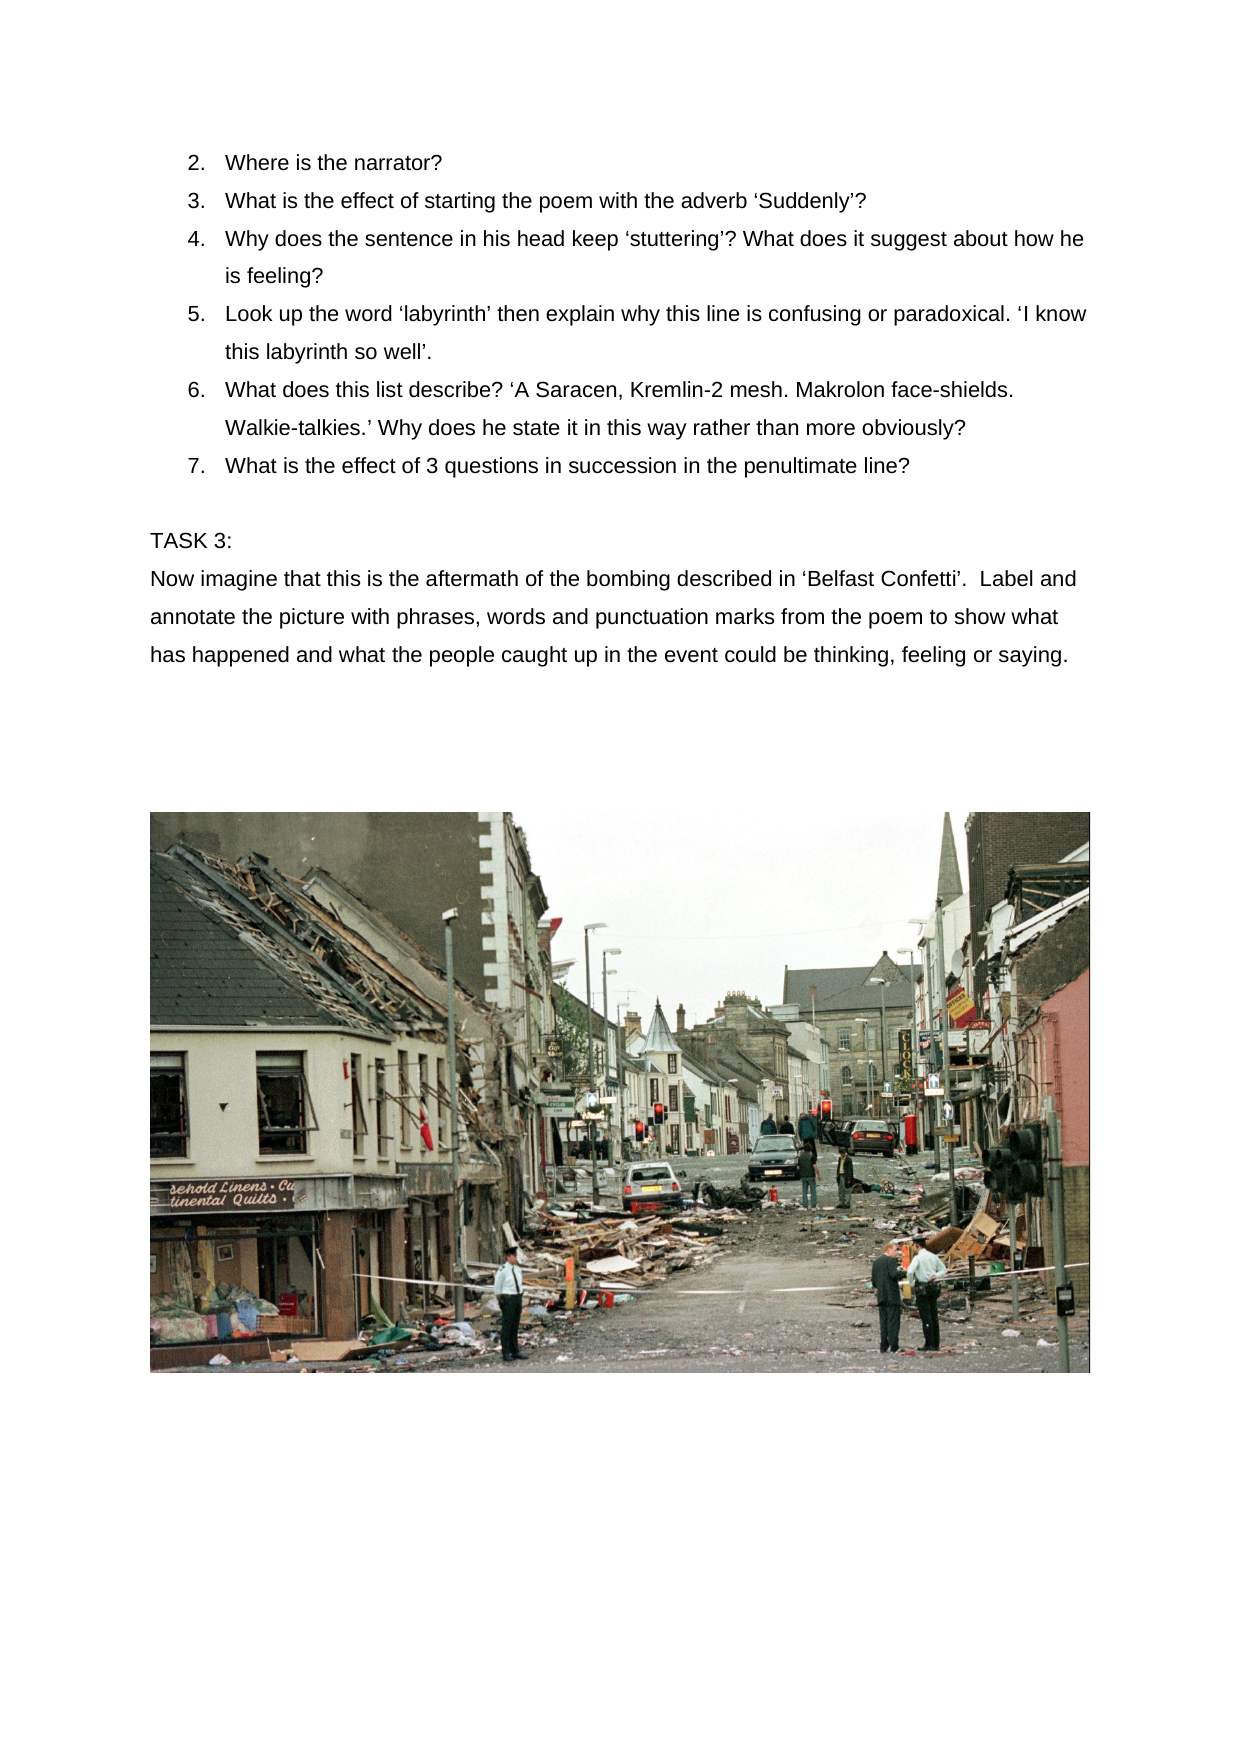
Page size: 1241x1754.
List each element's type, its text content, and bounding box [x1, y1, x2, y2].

list What is the effect of starting the poem with the adverb ‘Suddenly’? [187, 188, 1090, 213]
text Now imagine that this is the aftermath of the bombing described in ‘Belfast Confetti’. Label and annotate the picture with phrases, words and punctuation marks from the poem to show what has happened and what the people caught up in the event could be thinking, feeling or saying. [150, 566, 1090, 667]
list What does this list describe? ‘A Saracen, Kremlin-2 mesh. Makrolon face-shields. Walkie-talkies.’ Why does he state it in this way rather than more obviously? [187, 377, 1090, 440]
list Look up the word ‘labyrinth’ then explain why this line is confusing or paradoxical. ‘I know this labyrinth so well’. [187, 301, 1090, 364]
list Why does the sentence in his head keep ‘stuttering’? What does it suggest about how he is feeling? [187, 226, 1090, 289]
text TASK 3: [150, 528, 1090, 553]
list What is the effect of 3 questions in succession in the penultimate line? [187, 452, 1090, 478]
picture [150, 812, 1091, 1373]
list Where is the narrator? [187, 150, 1090, 175]
